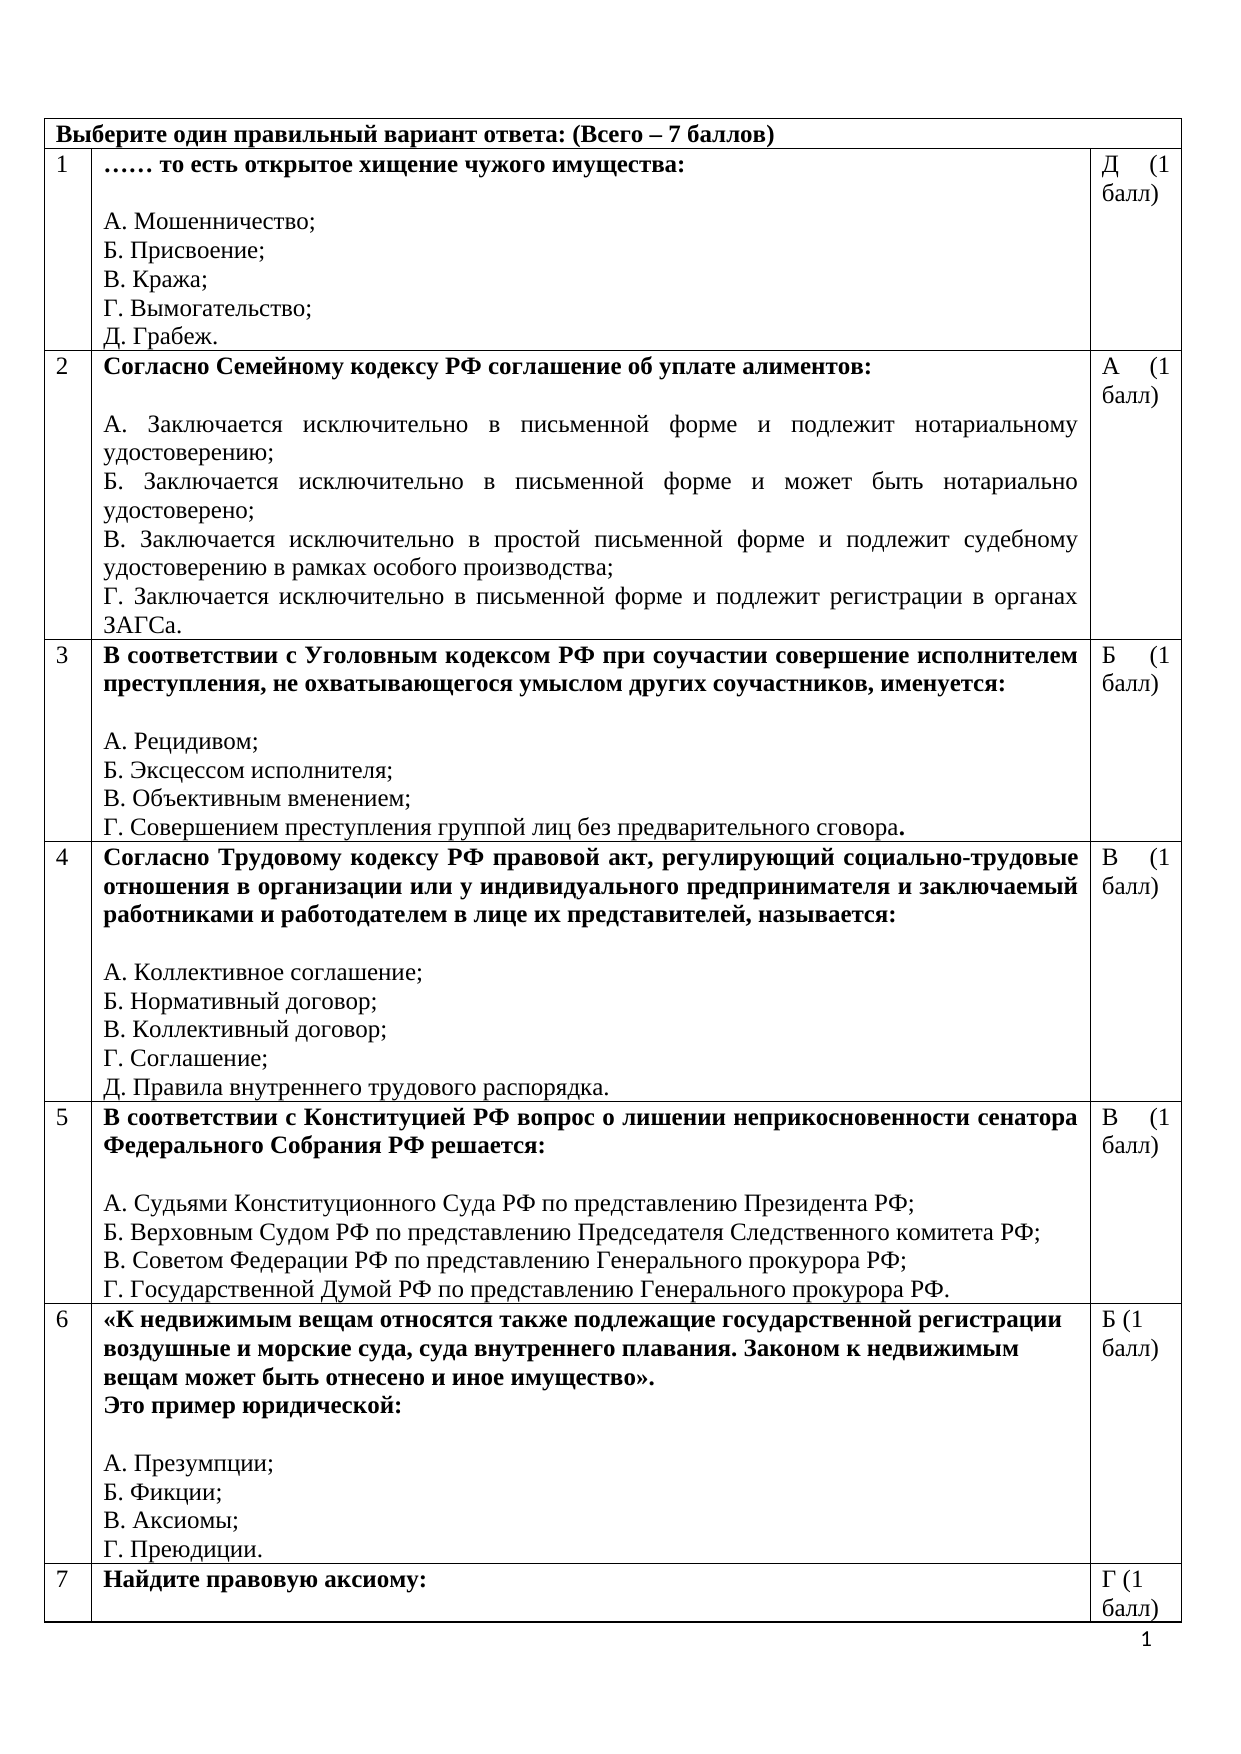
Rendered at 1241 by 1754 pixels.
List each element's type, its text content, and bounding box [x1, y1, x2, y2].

table_cell 3 [45, 640, 91, 841]
table_header Выберите один правильный вариант ответа: (Всего – 7 баллов) [45, 119, 1181, 148]
table_cell 7 [45, 1564, 91, 1621]
table_cell Б (1 балл) [1091, 1304, 1181, 1563]
table_cell …… то есть открытое хищение чужого имущества: А. Мошенничество; Б. Присвоение; В. Кража; Г. Вымогательство; Д. Грабеж. [92, 149, 1090, 350]
table_cell Согласно Трудовому кодексу РФ правовой акт, регулирующий социально-трудовые отношения в организации или у индивидуального предпринимателя и заключаемый работниками и работодателем в лице их представителей, называется: А. Коллективное соглашение; Б. Нормативный договор; В. Коллективный договор; Г. Соглашение; Д. Правила внутреннего трудового распорядка. [92, 842, 1090, 1101]
table_cell 4 [45, 842, 91, 1101]
table_cell Согласно Семейному кодексу РФ соглашение об уплате алиментов: А. Заключается исключительно в письменной форме и подлежит нотариальному удостоверению; Б. Заключается исключительно в письменной форме и может быть нотариально удостоверено; В. Заключается исключительно в простой письменной форме и подлежит судебному удостоверению в рамках особого производства; Г. Заключается исключительно в письменной форме и подлежит регистрации в органах ЗАГСа. [92, 351, 1090, 639]
table_cell 5 [45, 1102, 91, 1303]
table_cell А (1 балл) [1091, 351, 1181, 639]
table_cell 2 [45, 351, 91, 639]
table_cell В (1 балл) [1091, 842, 1181, 1101]
table_cell 1 [45, 149, 91, 350]
table_cell «К недвижимым вещам относятся также подлежащие государственной регистрации воздушные и морские суда, суда внутреннего плавания. Законом к недвижимым вещам может быть отнесено и иное имущество». Это пример юридической: А. Презумпции; Б. Фикции; В. Аксиомы; Г. Преюдиции. [92, 1304, 1090, 1563]
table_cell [92, 1564, 1090, 1621]
table_cell В соответствии с Конституцией РФ вопрос о лишении неприкосновенности сенатора Федерального Собрания РФ решается: А. Судьями Конституционного Суда РФ по представлению Президента РФ; Б. Верховным Судом РФ по представлению Председателя Следственного комитета РФ; В. Советом Федерации РФ по представлению Генерального прокурора РФ; Г. Государственной Думой РФ по представлению Генерального прокурора РФ. [92, 1102, 1090, 1303]
table_cell В (1 балл) [1091, 1102, 1181, 1303]
table_cell 6 [45, 1304, 91, 1563]
table_cell Д (1 балл) [1091, 149, 1181, 350]
table_cell Б (1 балл) [1091, 640, 1181, 841]
table_cell В соответствии с Уголовным кодексом РФ при соучастии совершение исполнителем преступления, не охватывающегося умыслом других соучастников, именуется: А. Рецидивом; Б. Эксцессом исполнителя; В. Объективным вменением; Г. Совершением преступления группой лиц без предварительного сговора. [92, 640, 1090, 841]
